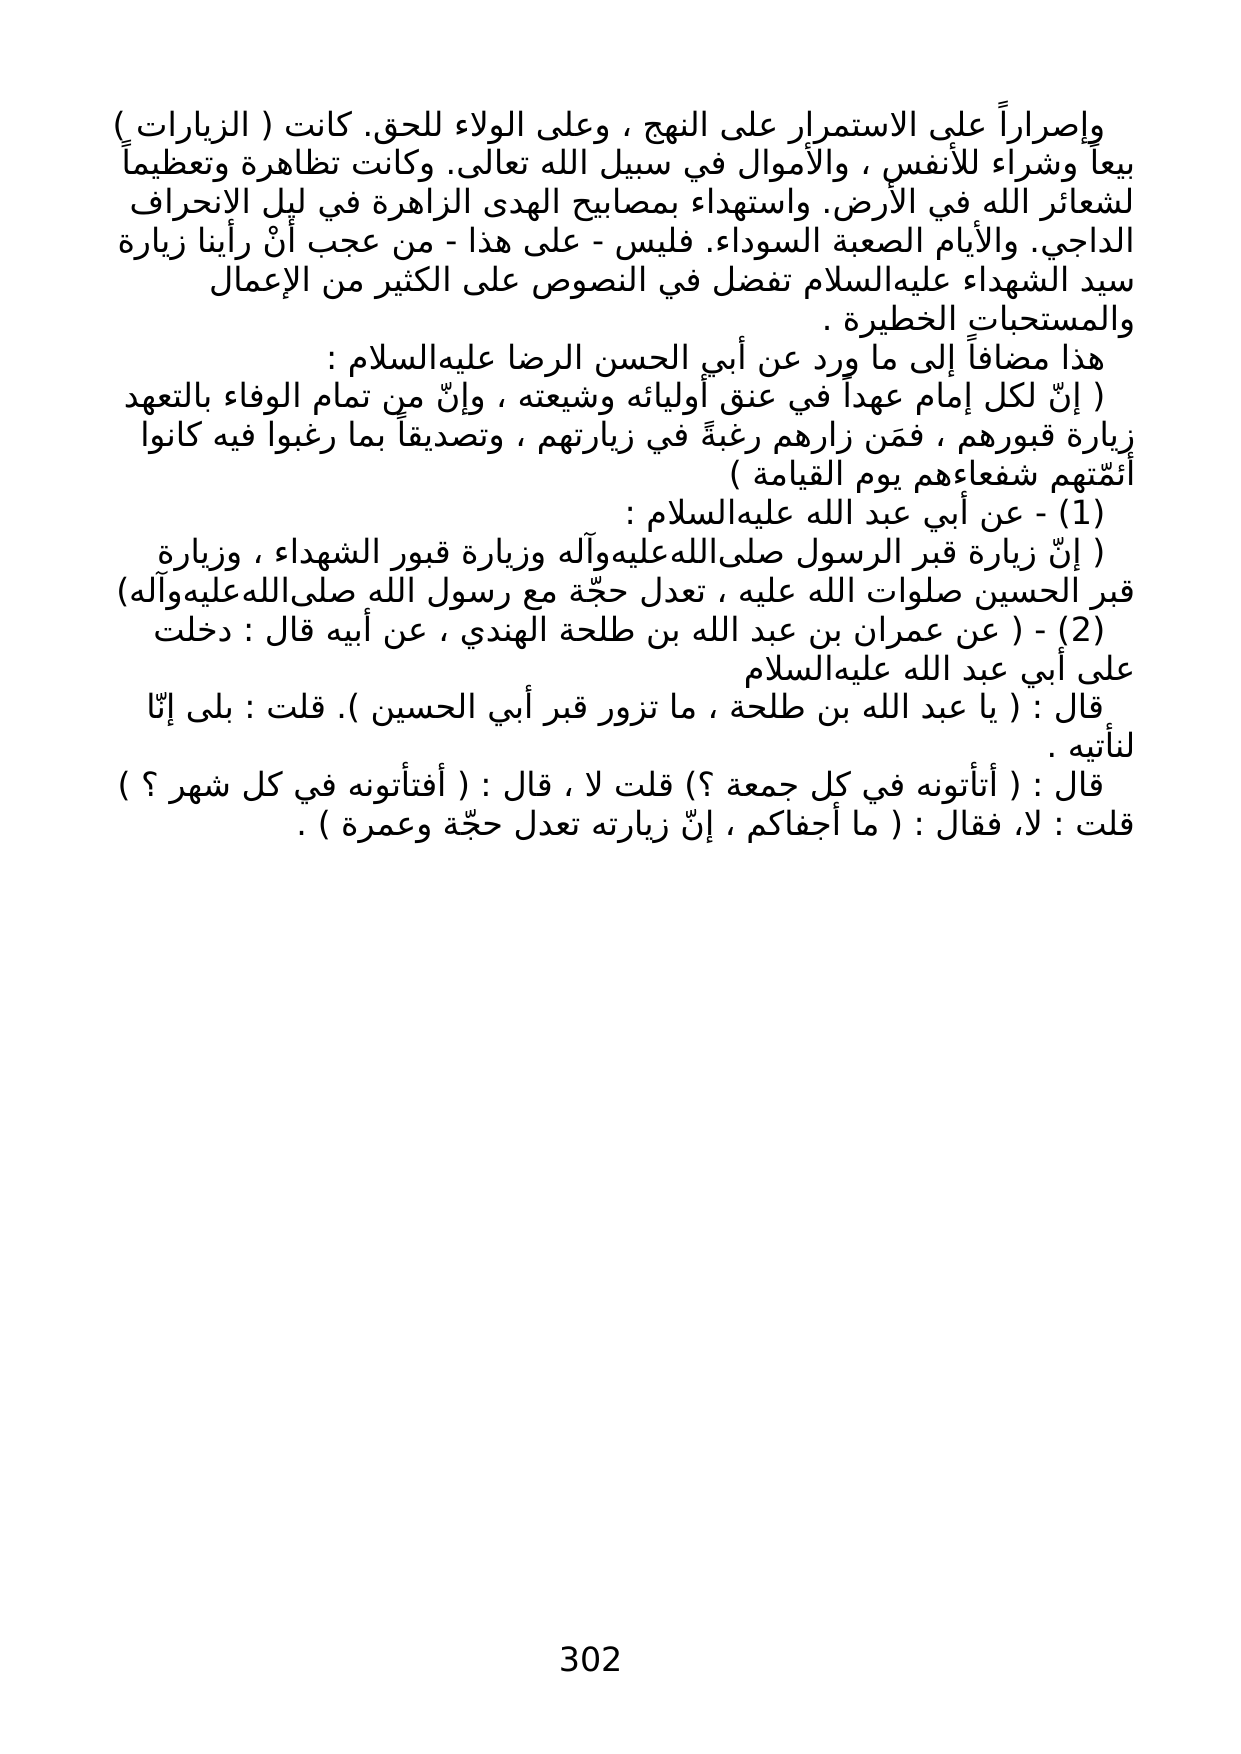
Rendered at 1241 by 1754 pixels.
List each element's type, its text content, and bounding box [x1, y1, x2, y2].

text ( إنّ لكل إمام عهداً في عنق أوليائه وشيعته ، وإنّ من تمام الوفاء بالتعهد زيارة قبورهم ، فمَن زارهم رغبةً في زيارتهم ، وتصديقاً بما رغبوا فيه كانوا أئمّتهم شفعاءهم يوم القيامة ) [105, 377, 1135, 493]
text وإصراراً على الاستمرار على النهج ، وعلى الولاء للحق. كانت ( الزيارات ) بيعاً وشراء للأنفس ، والأموال في سبيل الله تعالى. وكانت تظاهرة وتعظيماً لشعائر الله في الأرض. واستهداء بمصابيح الهدى الزاهرة في ليل الانحراف الداجي. والأيام الصعبة السوداء. فليس - على هذا - من عجب أنْ رأينا زيارة سيد الشهداء عليه‌السلام تفضل في النصوص على الكثير من الإعمال والمستحبات الخطيرة . [105, 105, 1135, 338]
text هذا مضافاً إلى ما ورد عن أبي الحسن الرضا عليه‌السلام : [105, 338, 1135, 377]
text (1) - عن أبي عبد الله عليه‌السلام : [105, 493, 1135, 532]
text قال : ( يا عبد الله بن طلحة ، ما تزور قبر أبي الحسين ). قلت : بلى إنّا لنأتيه . [105, 688, 1135, 766]
text قال : ( أتأتونه في كل جمعة ؟) قلت لا ، قال : ( أفتأتونه في كل شهر ؟ ) قلت : لا، فقال : ( ما أجفاكم ، إنّ زيارته تعدل حجّة وعمرة ) . [105, 766, 1135, 843]
text (2) - ( عن عمران بن عبد الله بن طلحة الهندي ، عن أبيه قال : دخلت على أبي عبد الله عليه‌السلام [105, 610, 1135, 688]
text ( إنّ زيارة قبر الرسول صلى‌الله‌عليه‌وآله وزيارة قبور الشهداء ، وزيارة قبر الحسين صلوات الله عليه ، تعدل حجّة مع رسول الله صلى‌الله‌عليه‌وآله) [105, 532, 1135, 610]
